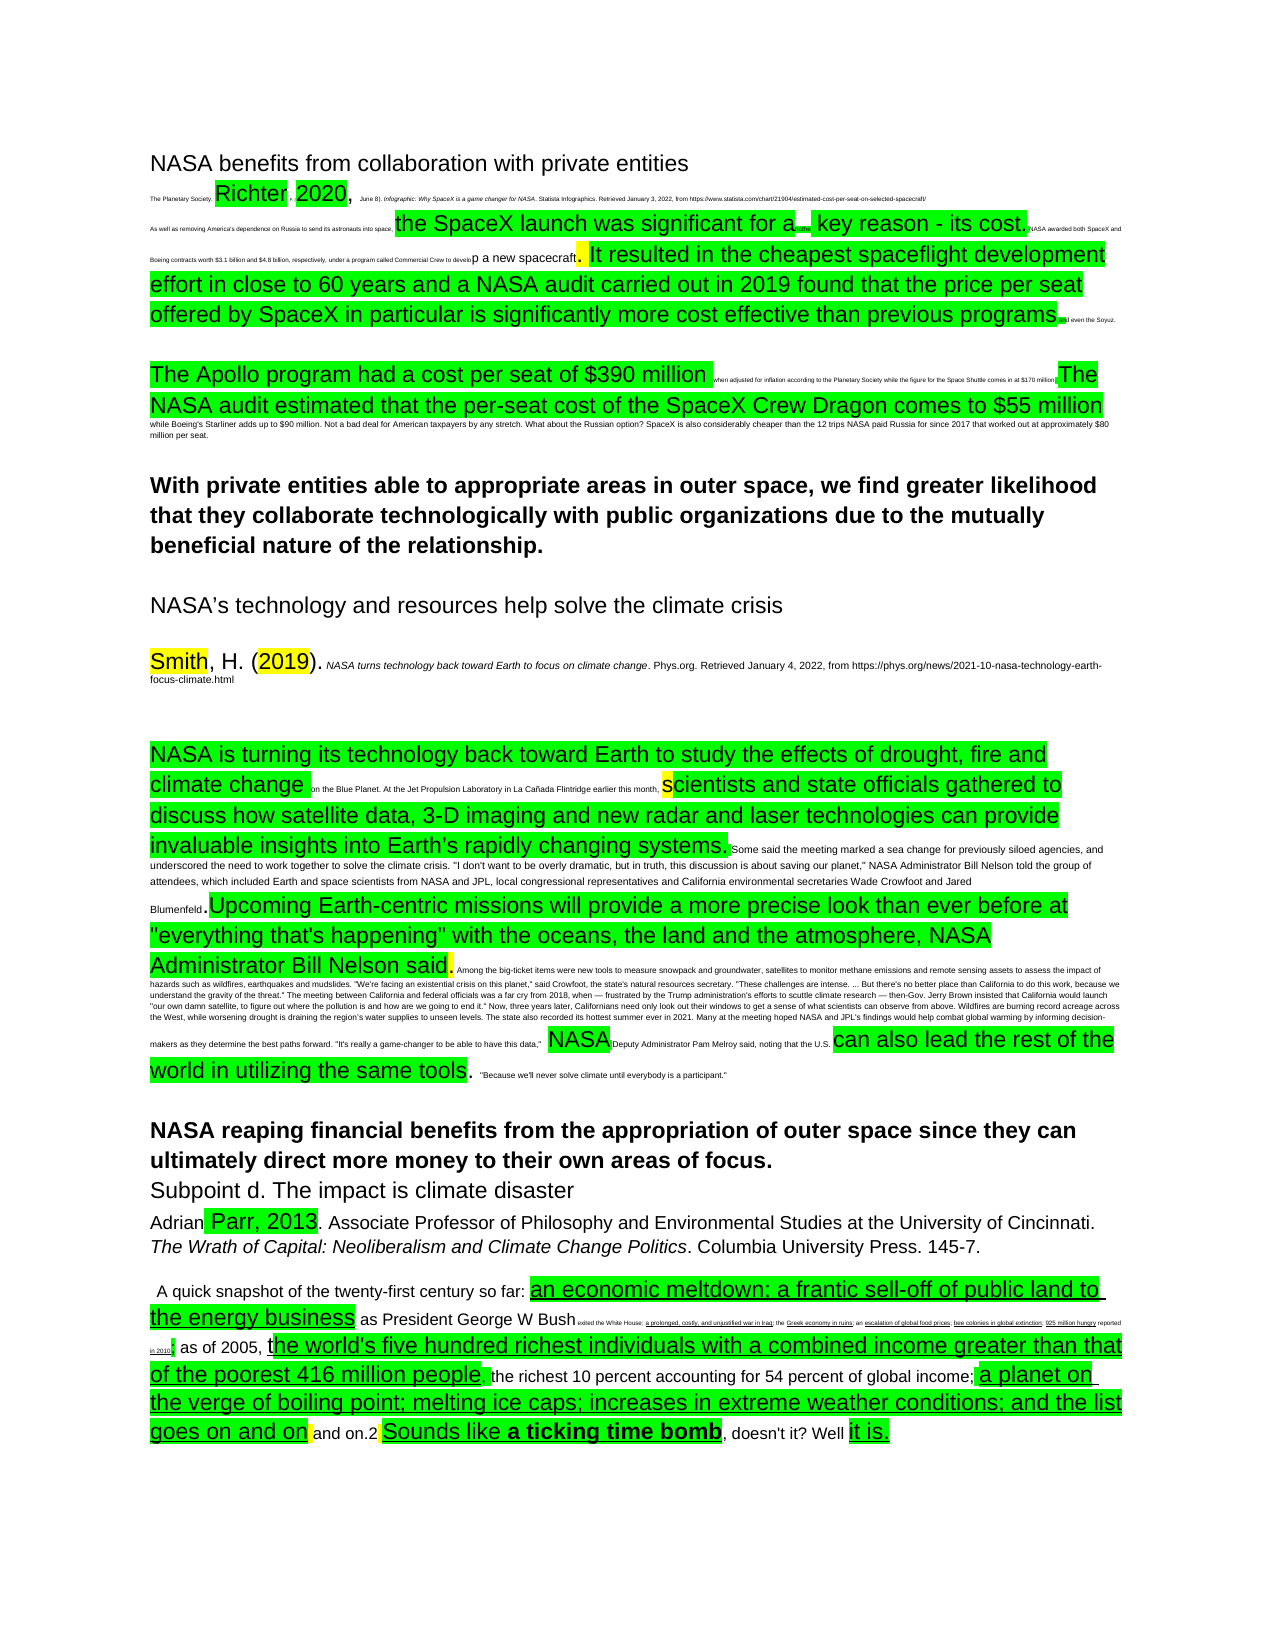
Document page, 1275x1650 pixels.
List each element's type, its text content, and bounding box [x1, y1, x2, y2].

text Subpoint d. The impact is climate disaster [150, 1177, 1125, 1204]
text The Planetary Society. Richter, F. (2020, June 8). Infographic: Why SpaceX is a game changer for NASA. Statista Infographics. Retrieved January 3, 2022, from https://www.statista.com/chart/21904/estimated-cost-per-seat-on-selected-spacecraft/ [347, 180, 1125, 207]
text NASA benefits from collaboration with private entities [150, 150, 1125, 176]
text NASA is turning its technology back toward Earth to study the effects of drought, fire and climate change on the Blue Planet. At the Jet Propulsion Laboratory in La Cañada Flintridge earlier this month, scientists and state officials gathered to discuss how satellite data, 3-D imaging and new radar and laser technologies can provide invaluable insights into Earth’s rapidly changing systems. Some said the meeting marked a sea change for previously siloed agencies, and underscored the need to work together to solve the climate crisis. "I don't want to be overly dramatic, but in truth, this discussion is about saving our planet," NASA Administrator Bill Nelson told the group of attendees, which included Earth and space scientists from NASA and JPL, local congressional representatives and California environmental secretaries Wade Crowfoot and Jared Blumenfeld.Upcoming Earth-centric missions will provide a more precise look than ever before at "everything that's happening" with the oceans, the land and the atmosphere, NASA Administrator Bill Nelson said. Among the big-ticket items were new tools to measure snowpack and groundwater, satellites to monitor methane emissions and remote sensing assets to assess the impact of hazards such as wildfires, earthquakes and mudslides. "We're facing an existential crisis on this planet," said Crowfoot, the state's natural resources secretary. "These challenges are intense. ... But there's no better place than California to do this work, because we understand the gravity of the threat." The meeting between California and federal officials was a far cry from 2018, when — frustrated by the Trump administration's efforts to scuttle climate research — then-Gov. Jerry Brown insisted that California would launch "our own damn satellite, to figure out where the pollution is and how are we going to end it." Now, three years later, Californians need only look out their windows to get a sense of what scientists can observe from above. Wildfires are burning record acreage across the West, while worsening drought is draining the region’s water supplies to unseen levels. The state also recorded its hottest summer ever in 2021. Many at the meeting hoped NASA and JPL's findings would help combat global warming by informing decision-makers as they determine the best paths forward. "It's really a game-changer to be able to have this data," NASA Deputy Administrator Pam Melroy said, noting that the U.S. can also lead the rest of the world in utilizing the same tools. "Because we'll never solve climate until everybody is a participant." [150, 741, 1125, 1083]
text Smith, H. (2019). NASA turns technology back toward Earth to focus on climate change. Phys.org. Retrieved January 4, 2022, from https://phys.org/news/2021-10-nasa-technology-earth-focus-climate.html [150, 648, 1125, 686]
text As well as removing America's dependence on Russia to send its astronauts into space, the SpaceX launch was significant for anothe key reason - its cost. NASA awarded both SpaceX and Boeing contracts worth $3.1 billion and $4.8 billion, respectively, under a program called Commercial Crew to develop a new spacecraft. It resulted in the cheapest spaceflight development effort in close to 60 years and a NASA audit carried out in 2019 found that the price per seat offered by SpaceX in particular is significantly more cost effective than previous programs and even the Soyuz. [150, 210, 1125, 327]
text A quick snapshot of the twenty-first century so far: an economic meltdown; a frantic sell-off of public land to the energy business as President George W Bush exited the White House; a prolonged, costly, and unjustified war in Iraq; the Greek economy in ruins; an escalation of global food prices; bee colonies in global extinction; 925 million hungry reported in 2010; as of 2005, the world's five hundred richest individuals with a combined income greater than that of the poorest 416 million people, the richest 10 percent accounting for 54 percent of global income; a planet on the verge of boiling point; melting ice caps; increases in extreme weather conditions; and the list goes on and on and on.2 Sounds like a ticking time bomb, doesn't it? Well it is. [150, 1276, 1125, 1444]
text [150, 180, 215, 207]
text The Apollo program had a cost per seat of $390 million when adjusted for inflation according to the Planetary Society while the figure for the Space Shuttle comes in at $170 million. The NASA audit estimated that the per-seat cost of the SpaceX Crew Dragon comes to $55 million while Boeing's Starliner adds up to $90 million. Not a bad deal for American taxpayers by any stretch. What about the Russian option? SpaceX is also considerably cheaper than the 12 trips NASA paid Russia for since 2017 that worked out at approximately $80 million per seat. [150, 361, 1125, 440]
text With private entities able to appropriate areas in outer space, we find greater likelihood that they collaborate technologically with public organizations due to the mutually beneficial nature of the relationship. [150, 472, 1125, 558]
text Adrian Parr, 2013. Associate Professor of Philosophy and Environmental Studies at the University of Cincinnati. The Wrath of Capital: Neoliberalism and Climate Change Politics. Columbia University Press. 145-7. [150, 1208, 1125, 1257]
text NASA’s technology and resources help solve the climate crisis [150, 592, 1125, 619]
text NASA reaping financial benefits from the appropriation of outer space since they can ultimately direct more money to their own areas of focus. [150, 1117, 1125, 1174]
